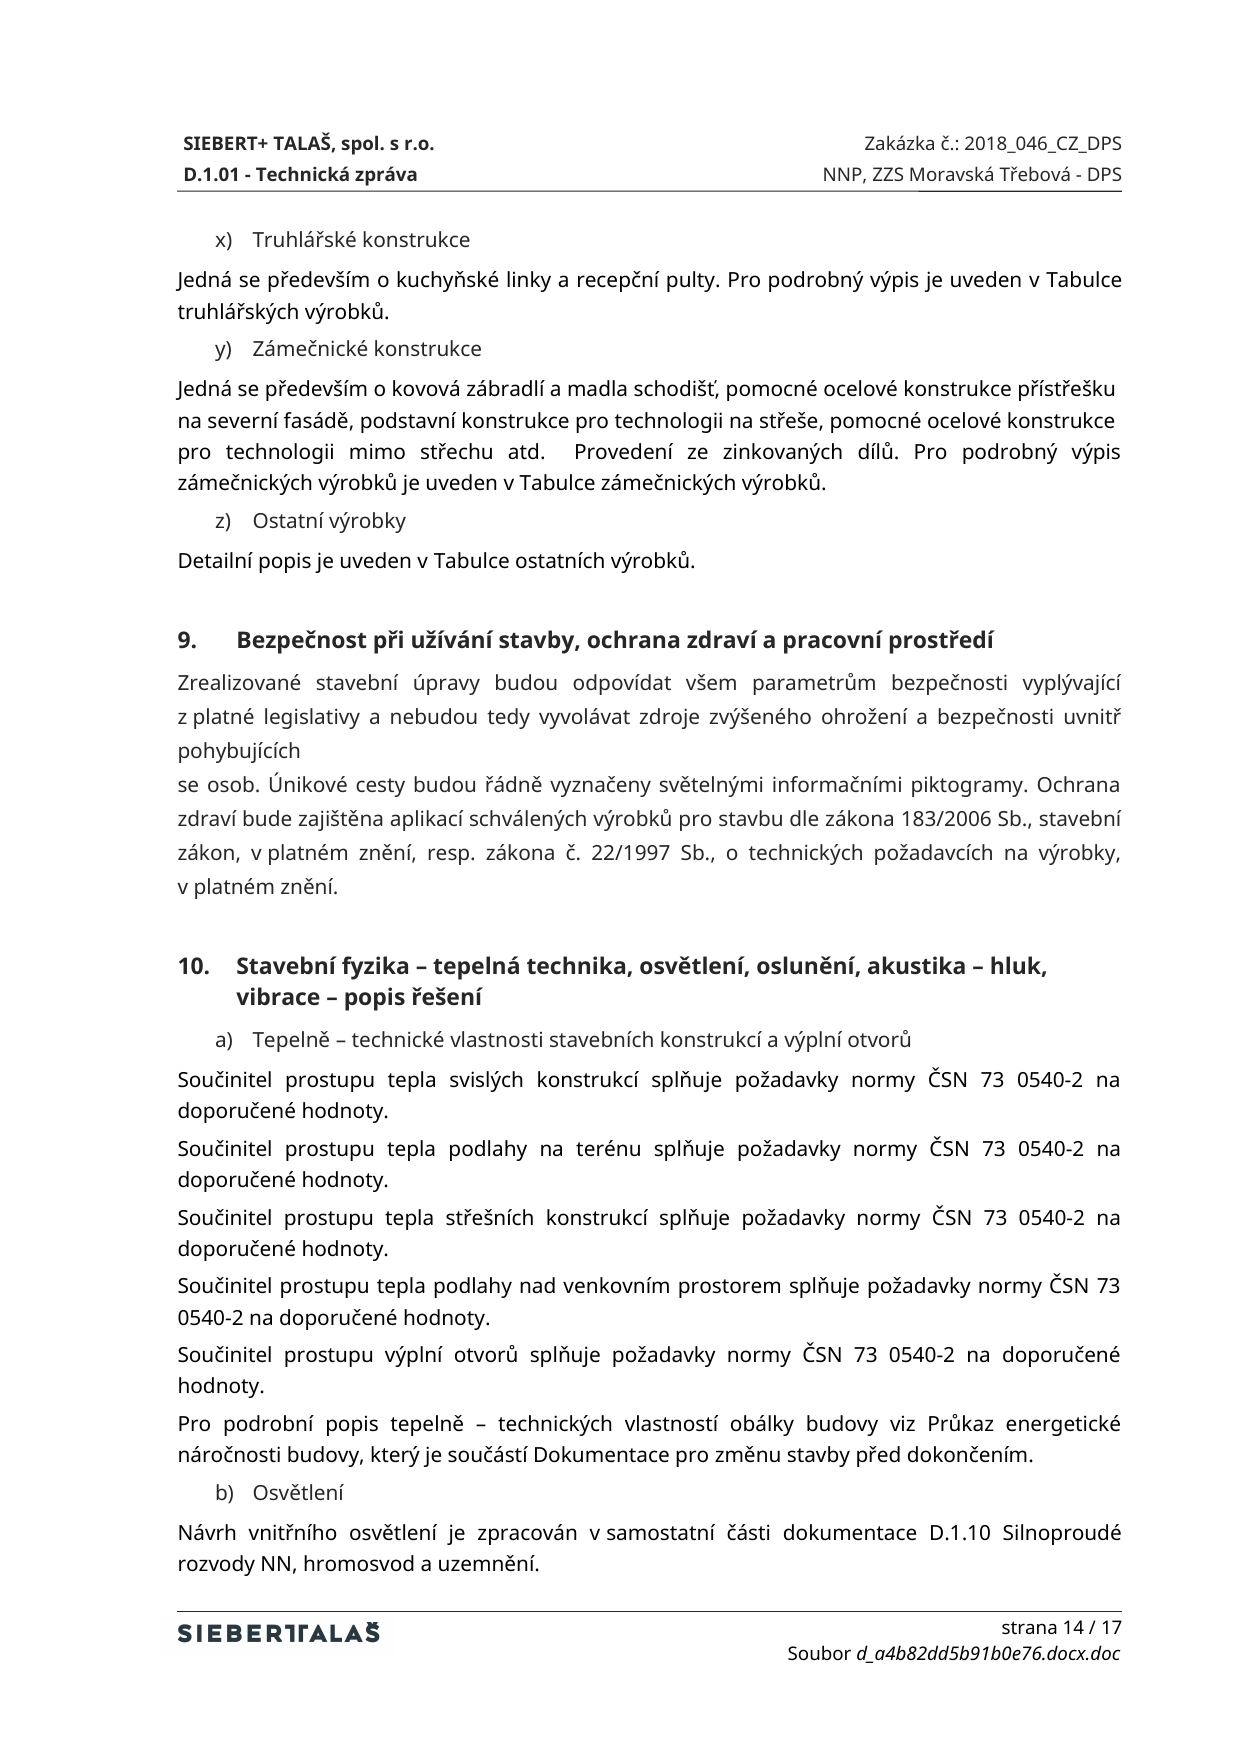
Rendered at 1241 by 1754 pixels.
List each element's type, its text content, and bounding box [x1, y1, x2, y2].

text Ostatní výrobky [215, 506, 1122, 534]
text Bezpečnost při užívání stavby, ochrana zdraví a pracovní prostředí [177, 624, 1122, 655]
text Součinitel prostupu tepla podlahy na terénu splňuje požadavky normy ČSN 73 0540-2 na doporučené hodnoty. [177, 1134, 1122, 1194]
text Návrh vnitřního osvětlení je zpracován v samostatní části dokumentace D.1.10 Silnoproudé rozvody NN, hromosvod a uzemnění. [177, 1518, 1122, 1578]
text Zámečnické konstrukce [215, 334, 1122, 363]
text Součinitel prostupu tepla podlahy nad venkovním prostorem splňuje požadavky normy ČSN 73 0540-2 na doporučené hodnoty. [177, 1271, 1122, 1331]
text Pro podrobní popis tepelně – technických vlastností obálky budovy viz Průkaz energetické náročnosti budovy, který je součástí Dokumentace pro změnu stavby před dokončením. [177, 1409, 1122, 1469]
text Součinitel prostupu výplní otvorů splňuje požadavky normy ČSN 73 0540-2 na doporučené hodnoty. [177, 1340, 1122, 1400]
text Zrealizované stavební úpravy budou odpovídat všem parametrům bezpečnosti vyplývající z platné legislativy a nebudou tedy vyvolávat zdroje zvýšeného ohrožení a bezpečnosti uvnitř pohybujících se osob. Únikové cesty budou řádně vyznačeny světelnými informačními piktogramy. Ochrana zdraví bude zajištěna aplikací schválených výrobků pro stavbu dle zákona 183/2006 Sb., stavební zákon, v platném znění, resp. zákona č. 22/1997 Sb., o technických požadavcích na výrobky, v platném znění. [177, 668, 1122, 901]
text Truhlářské konstrukce [215, 225, 1122, 254]
text Jedná se především o kuchyňské linky a recepční pulty. Pro podrobný výpis je uveden v Tabulce truhlářských výrobků. [177, 266, 1122, 325]
text Součinitel prostupu tepla svislých konstrukcí splňuje požadavky normy ČSN 73 0540-2 na doporučené hodnoty. [177, 1065, 1122, 1125]
text Stavební fyzika – tepelná technika, osvětlení, oslunění, akustika – hluk, vibrace – popis řešení [177, 950, 1122, 1012]
text Detailní popis je uveden v Tabulce ostatních výrobků. [177, 546, 1122, 574]
text Osvětlení [215, 1478, 1122, 1506]
list Tepelně – technické vlastnosti stavebních konstrukcí a výplní otvorů [215, 1025, 1122, 1053]
picture [160, 1618, 397, 1658]
text Součinitel prostupu tepla střešních konstrukcí splňuje požadavky normy ČSN 73 0540-2 na doporučené hodnoty. [177, 1203, 1122, 1262]
text Jedná se především o kovová zábradlí a madla schodišť, pomocné ocelové konstrukce přístřešku na severní fasádě, podstavní konstrukce pro technologii na střeše, pomocné ocelové konstrukce pro technologii mimo střechu atd. Provedení ze zinkovaných dílů. Pro podrobný výpis zámečnických výrobků je uveden v Tabulce zámečnických výrobků. [177, 374, 1122, 497]
